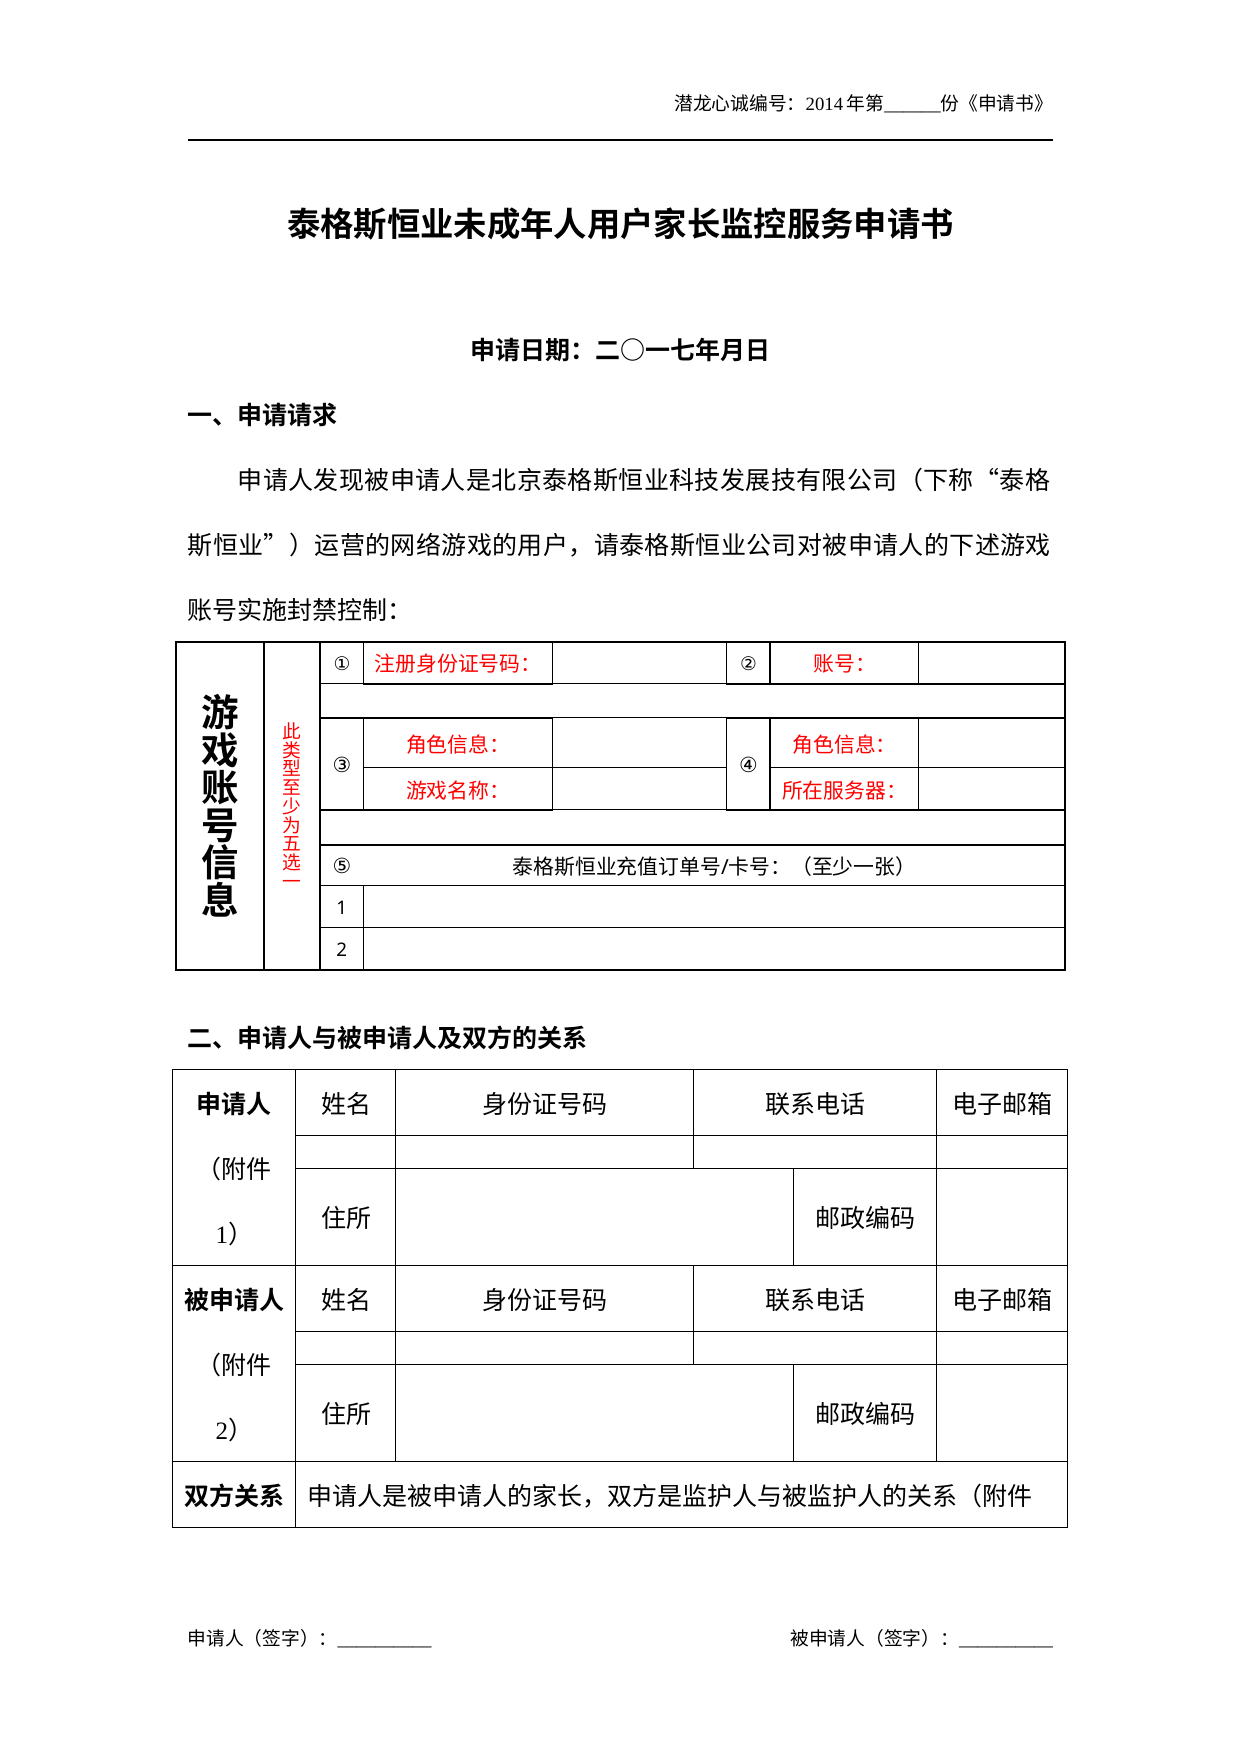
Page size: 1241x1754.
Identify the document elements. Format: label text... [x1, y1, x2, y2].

text 申请人发现被申请人是北京泰格斯恒业科技发展技有限公司（下称“泰格斯恒业”）运营的网络游戏的用户，请泰格斯恒业公司对被申请人的下述游戏账号实施封禁控制： [187, 446, 1053, 641]
table_cell [364, 928, 1064, 969]
table_header 注册身份证号码： [364, 643, 552, 683]
table_cell [396, 1332, 693, 1364]
table_cell [937, 1169, 1067, 1265]
table_cell [396, 1365, 793, 1461]
table_header 游戏账号信息 [177, 643, 263, 969]
table_cell 电子邮箱 [937, 1266, 1067, 1331]
table_cell [937, 1332, 1067, 1364]
table_header 身份证号码 [396, 1070, 693, 1135]
table_cell [321, 684, 1064, 717]
table_header 申请人 （附件1） [173, 1070, 295, 1265]
table_header 电子邮箱 [937, 1070, 1067, 1135]
table_header [553, 643, 726, 683]
table_cell [396, 1169, 793, 1265]
table_cell [296, 1136, 395, 1168]
table_cell 角色信息： [364, 719, 552, 767]
table_cell [694, 1136, 936, 1168]
table_cell [937, 1365, 1067, 1461]
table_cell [296, 1462, 1067, 1527]
table_cell 被申请人 （附件2） [173, 1266, 295, 1461]
table_cell [937, 1136, 1067, 1168]
table_cell 联系电话 [694, 1266, 936, 1331]
table_cell [296, 1332, 395, 1364]
text 二、申请人与被申请人及双方的关系 [187, 1004, 1053, 1069]
table_cell ④ [727, 719, 769, 809]
table_header 此类型至少为五选一 [265, 643, 319, 969]
table_cell 双方关系 [173, 1462, 295, 1527]
table_header 姓名 [296, 1070, 395, 1135]
table_cell [919, 719, 1064, 767]
table_header ① [321, 643, 363, 683]
table_cell 所在服务器： [771, 768, 918, 809]
table_header ② [727, 643, 769, 683]
table_cell 姓名 [296, 1266, 395, 1331]
table_cell 游戏名称： [364, 768, 552, 809]
table_header 联系电话 [694, 1070, 936, 1135]
table_cell [396, 1136, 693, 1168]
table_cell ⑤ [321, 846, 363, 885]
table_cell [321, 810, 1064, 843]
table_cell 邮政编码 [794, 1365, 936, 1461]
table_cell 1 [321, 886, 363, 927]
text 申请日期：二○一七年月日 [187, 316, 1053, 381]
table_cell [919, 768, 1064, 809]
table_cell ③ [321, 719, 363, 809]
text 一、申请请求 [187, 381, 1053, 446]
table_cell [364, 886, 1064, 927]
table_cell 住所 [296, 1365, 395, 1461]
table_header 账号： [771, 643, 918, 683]
subtitle 泰格斯恒业未成年人用户家长监控服务申请书 [187, 189, 1053, 254]
table_header [919, 643, 1064, 683]
table_cell 住所 [296, 1169, 395, 1265]
table_cell 2 [321, 928, 363, 969]
table_cell [553, 768, 726, 809]
table_cell 邮政编码 [794, 1169, 936, 1265]
table_cell 身份证号码 [396, 1266, 693, 1331]
table_cell [694, 1332, 936, 1364]
table_cell 泰格斯恒业充值订单号/卡号：（至少一张） [363, 846, 1064, 885]
table_cell 角色信息： [771, 719, 918, 767]
table_cell [553, 718, 726, 767]
